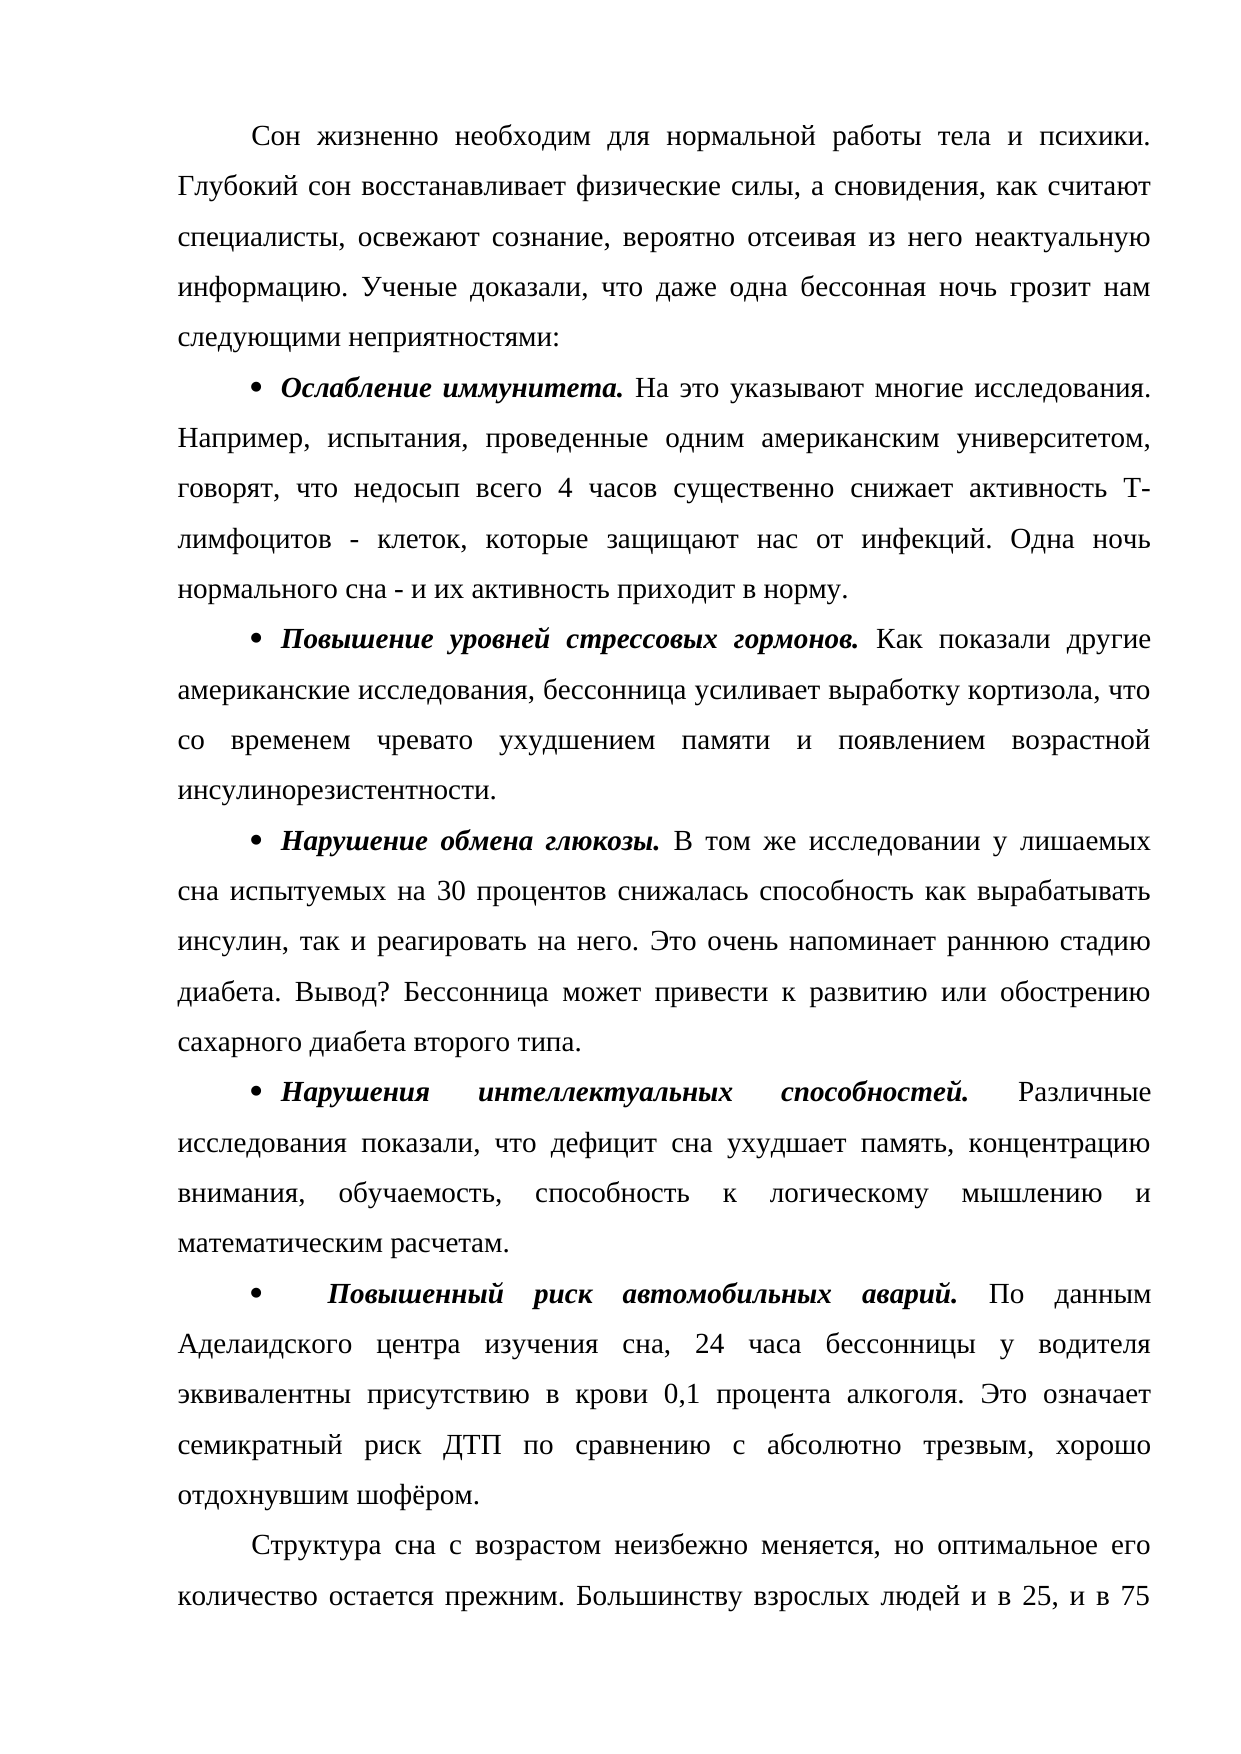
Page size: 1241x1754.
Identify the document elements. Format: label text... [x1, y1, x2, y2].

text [177, 1527, 1152, 1611]
text Сон жизненно необходим для нормальной работы тела и психики. Глубокий сон восстанавливает физические силы, а сновидения, как считают специалисты, освежают сознание, вероятно отсеивая из него неактуальную информацию. Ученые доказали, что даже одна бессонная ночь грозит нам следующими неприятностями: [177, 118, 1152, 353]
list Повышение уровней стрессовых гормонов. Как показали другие американские исследования, бессонница усиливает выработку кортизола, что со временем чревато ухудшением памяти и появлением возрастной инсулинорезистентности. [177, 621, 1152, 806]
list Ослабление иммунитета. На это указывают многие исследования. Например, испытания, проведенные одним американским университетом, говорят, что недосып всего 4 часов существенно снижает активность Т-лимфоцитов - клеток, которые защищают нас от инфекций. Одна ночь нормального сна - и их активность приходит в норму. [177, 370, 1152, 604]
list Нарушения интеллектуальных способностей. Различные исследования показали, что дефицит сна ухудшает память, концентрацию внимания, обучаемость, способность к логическому мышлению и математическим расчетам. [177, 1074, 1152, 1259]
list Нарушение обмена глюкозы. В том же исследовании у лишаемых сна испытуемых на 30 процентов снижалась способность как вырабатывать инсулин, так и реагировать на него. Это очень напоминает раннюю стадию диабета. Вывод? Бессонница может привести к развитию или обострению сахарного диабета второго типа. [177, 823, 1152, 1058]
list Повышенный риск автомобильных аварий. По данным Аделаидского центра изучения сна, 24 часа бессонницы у водителя эквивалентны присутствию в крови 0,1 процента алкоголя. Это означает семикратный риск ДТП по сравнению с абсолютно трезвым, хорошо отдохнувшим шофёром. [177, 1276, 1152, 1511]
